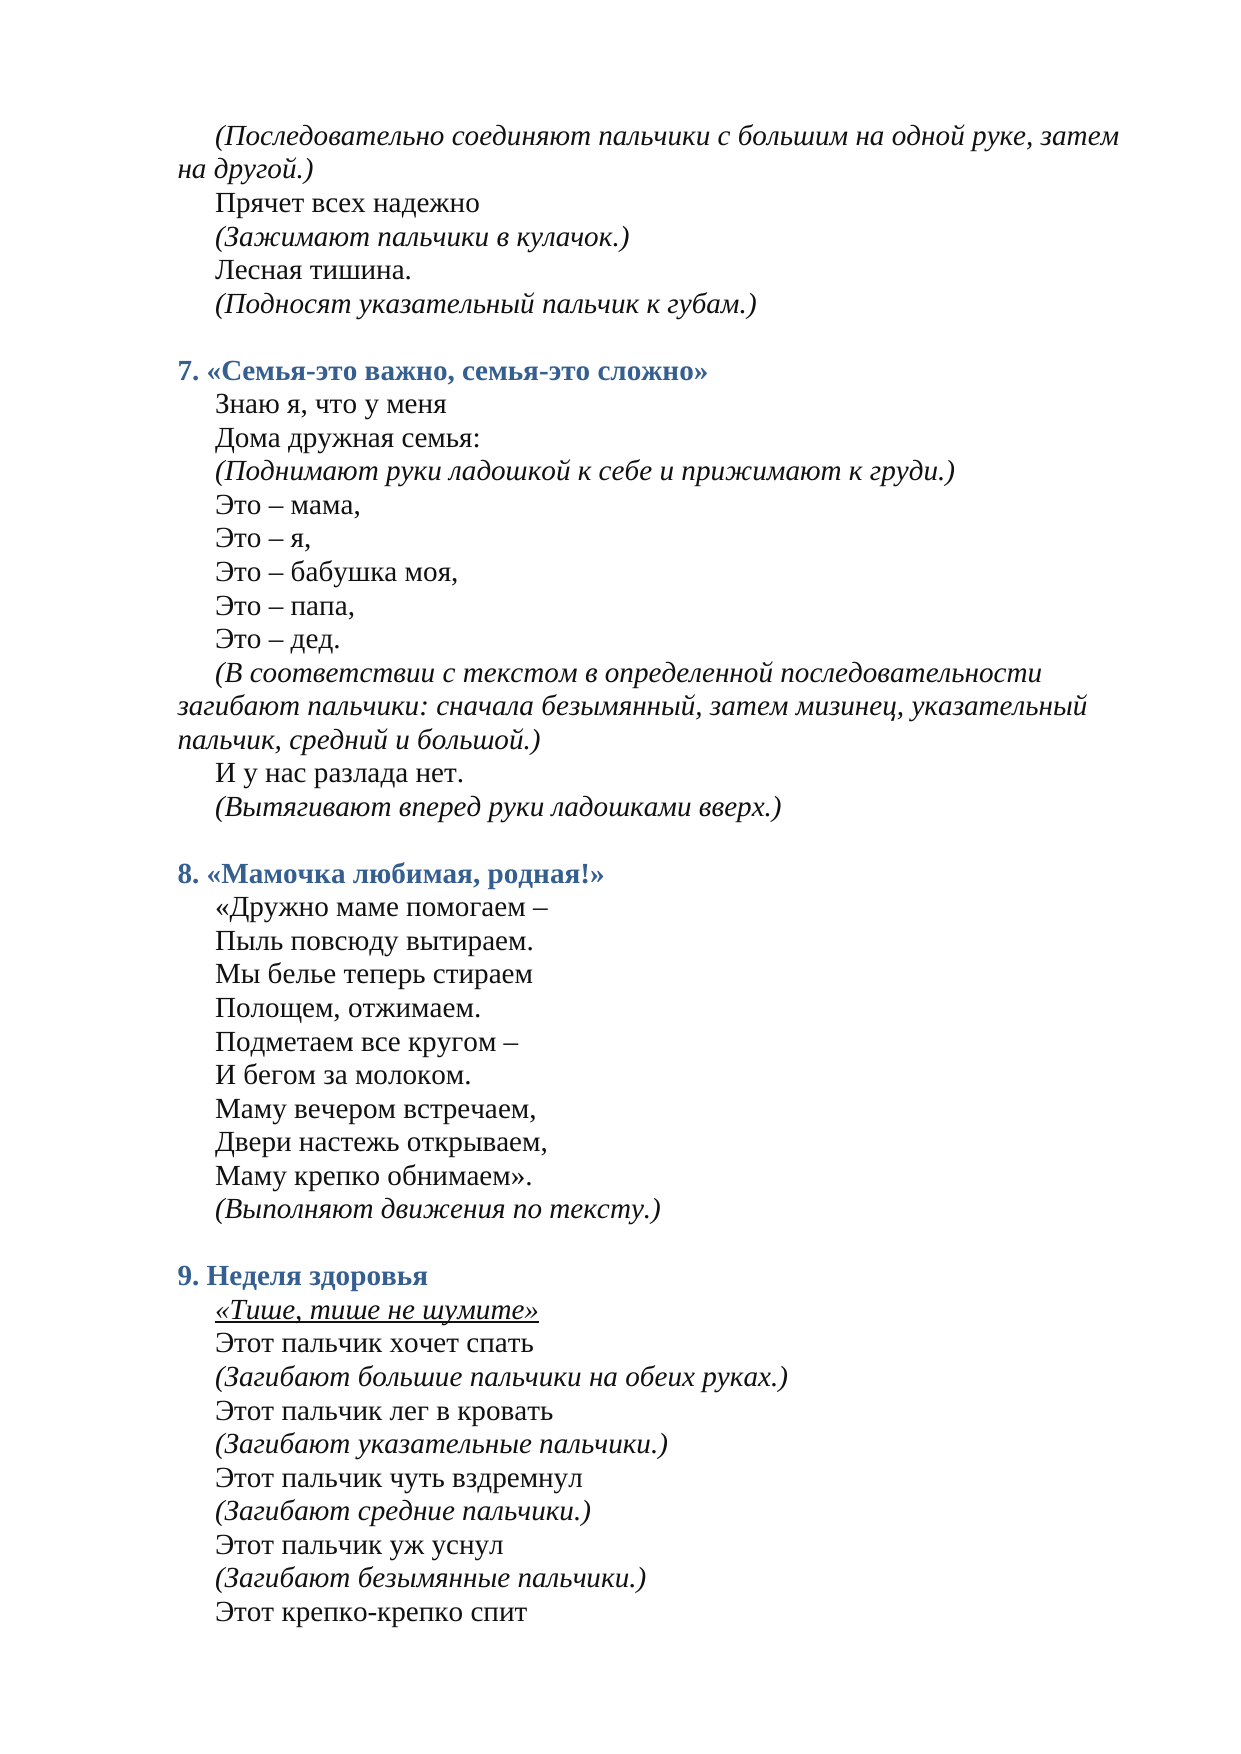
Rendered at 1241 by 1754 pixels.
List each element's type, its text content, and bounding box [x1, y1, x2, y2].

text 8. «Мамочка любимая, родная!» [177, 856, 1152, 889]
text (Зажимают пальчики в кулачок.) [177, 219, 1152, 252]
text Полощем, отжимаем. [177, 990, 1152, 1024]
text (В соответствии с текстом в определенной последовательности загибают пальчики: сначала безымянный, затем мизинец, указательный пальчик, средний и большой.) [177, 655, 1152, 755]
text 7. «Семья-это важно, семья-это сложно» [177, 353, 1152, 386]
text «Дружно маме помогаем – [177, 889, 1152, 923]
text Это – дед. [177, 621, 1152, 655]
text И у нас разлада нет. [177, 755, 1152, 789]
text Это – мама, [177, 487, 1152, 521]
text (Вытягивают вперед руки ладошками вверх.) [177, 789, 1152, 822]
text (Загибают средние пальчики.) [177, 1493, 1152, 1527]
text (Поднимают руки ладошкой к себе и прижимают к груди.) [177, 453, 1152, 487]
text Этот пальчик лег в кровать [177, 1393, 1152, 1426]
text 9. Неделя здоровья [177, 1258, 1152, 1292]
text Маму вечером встречаем, [177, 1091, 1152, 1124]
text Знаю я, что у меня [177, 386, 1152, 420]
text (Подносят указательный пальчик к губам.) [177, 286, 1152, 319]
text Прячет всех надежно [177, 185, 1152, 219]
text Дома дружная семья: [177, 420, 1152, 453]
text Этот пальчик чуть вздремнул [177, 1460, 1152, 1493]
text Это – я, [177, 521, 1152, 554]
text Это – папа, [177, 588, 1152, 621]
text Это – бабушка моя, [177, 554, 1152, 588]
text (Выполняют движения по тексту.) [177, 1191, 1152, 1225]
text (Загибают большие пальчики на обеих руках.) [177, 1359, 1152, 1393]
text «Тише, тише не шумите» [177, 1292, 1152, 1326]
text Пыль повсюду вытираем. [177, 923, 1152, 957]
text Подметаем все кругом – [177, 1024, 1152, 1057]
text И бегом за молоком. [177, 1057, 1152, 1091]
text Этот крепко-крепко спит [177, 1594, 1152, 1627]
text Маму крепко обнимаем». [177, 1158, 1152, 1191]
text Лесная тишина. [177, 252, 1152, 286]
text Этот пальчик уж уснул [177, 1527, 1152, 1560]
text (Загибают безымянные пальчики.) [177, 1560, 1152, 1594]
text Мы белье теперь стираем [177, 957, 1152, 990]
text Этот пальчик хочет спать [177, 1326, 1152, 1359]
text (Последовательно соединяют пальчики с большим на одной руке, затем на другой.) [177, 118, 1152, 185]
text Двери настежь открываем, [177, 1124, 1152, 1158]
text (Загибают указательные пальчики.) [177, 1426, 1152, 1460]
